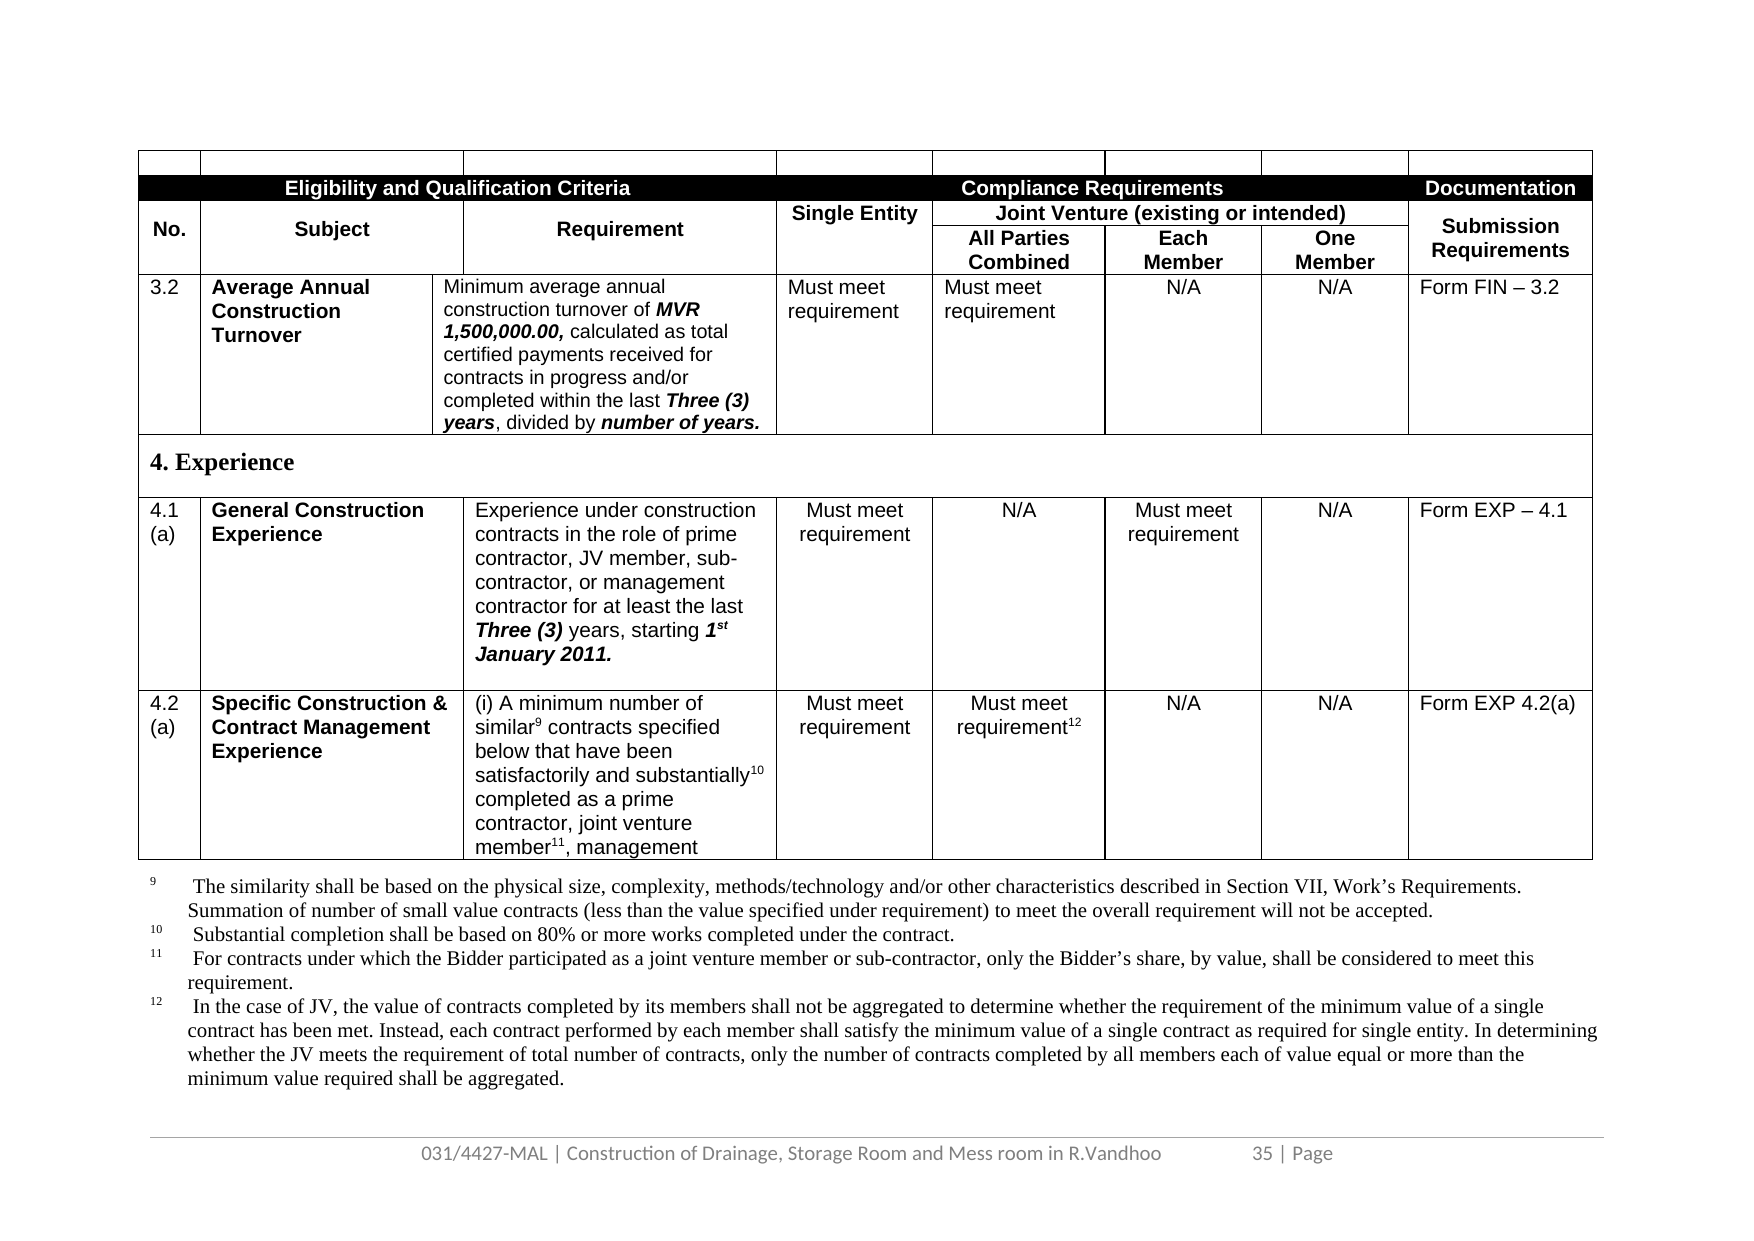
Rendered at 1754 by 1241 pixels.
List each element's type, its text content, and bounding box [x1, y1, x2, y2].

table_cell Form EXP 4.2(a) [1409, 691, 1592, 858]
table_header [139, 151, 200, 175]
table_cell Must meet requirement [777, 498, 932, 690]
table_cell N/A [1106, 275, 1261, 434]
table_cell Must meet requirement [777, 275, 932, 434]
table_cell Must meet requirement [1106, 498, 1261, 690]
table_cell N/A [1262, 691, 1408, 858]
table_cell Form FIN – 3.2 [1409, 275, 1592, 434]
table_cell N/A [1106, 691, 1261, 858]
table_header [777, 151, 932, 175]
table_cell (i) A minimum number of similar contracts specified below that have been satisfactorily and substantially completed as a prime contractor, joint venture member, management contractor or sub-contractor11 between 1st January 2011 and application submission deadline: (i) 2 contracts, each of minimum value MVR 1,000,000.00. [464, 691, 776, 858]
table_cell Requirement [464, 201, 776, 274]
table_cell Must meet requirement [933, 691, 1104, 858]
table_cell N/A [1262, 498, 1408, 690]
table_cell Specific Construction & Contract Management Experience [201, 691, 463, 858]
table_cell No. [139, 201, 200, 274]
table_cell One Member [1262, 226, 1408, 274]
table_cell Form EXP – 4.1 [1409, 498, 1592, 690]
table_cell Documentation [1409, 176, 1592, 200]
table_cell Must meet requirement [933, 275, 1104, 434]
table_cell Minimum average annual construction turnover of MVR 1,500,000.00, calculated as total certified payments received for contracts in progress and/or completed within the last Three (3) years, divided by number of years. [433, 275, 776, 434]
table_cell Each Member [1106, 226, 1261, 274]
table_cell All Parties Combined [933, 226, 1104, 274]
table_cell N/A [1262, 275, 1408, 434]
table_cell 4.1 (a) [139, 498, 200, 690]
table_cell N/A [933, 498, 1104, 690]
table_cell 4.2 (a) [139, 691, 200, 858]
table_cell Submission Requirements [1409, 201, 1592, 274]
table_header [1409, 151, 1592, 175]
table_header [1106, 151, 1261, 175]
table_header [201, 151, 463, 175]
table_cell Experience under construction contracts in the role of prime contractor, JV member, sub-contractor, or management contractor for at least the last Three (3) years, starting 1st January 2011. [464, 498, 776, 690]
table_cell Must meet requirement [777, 691, 932, 858]
table_cell Compliance Requirements [777, 176, 1408, 200]
table_cell Single Entity [777, 201, 932, 274]
table_cell Joint Venture (existing or intended) [933, 201, 1408, 225]
table_cell Average Annual Construction Turnover [201, 275, 432, 434]
table_cell General Construction Experience [201, 498, 463, 690]
table_cell 3.2 [139, 275, 200, 434]
table_header [1262, 151, 1408, 175]
table_cell Eligibility and Qualification Criteria [139, 176, 776, 200]
table_header [464, 151, 776, 175]
table_header [933, 151, 1104, 175]
table_cell 4. Experience [139, 435, 1592, 497]
table_cell Subject [201, 201, 463, 274]
